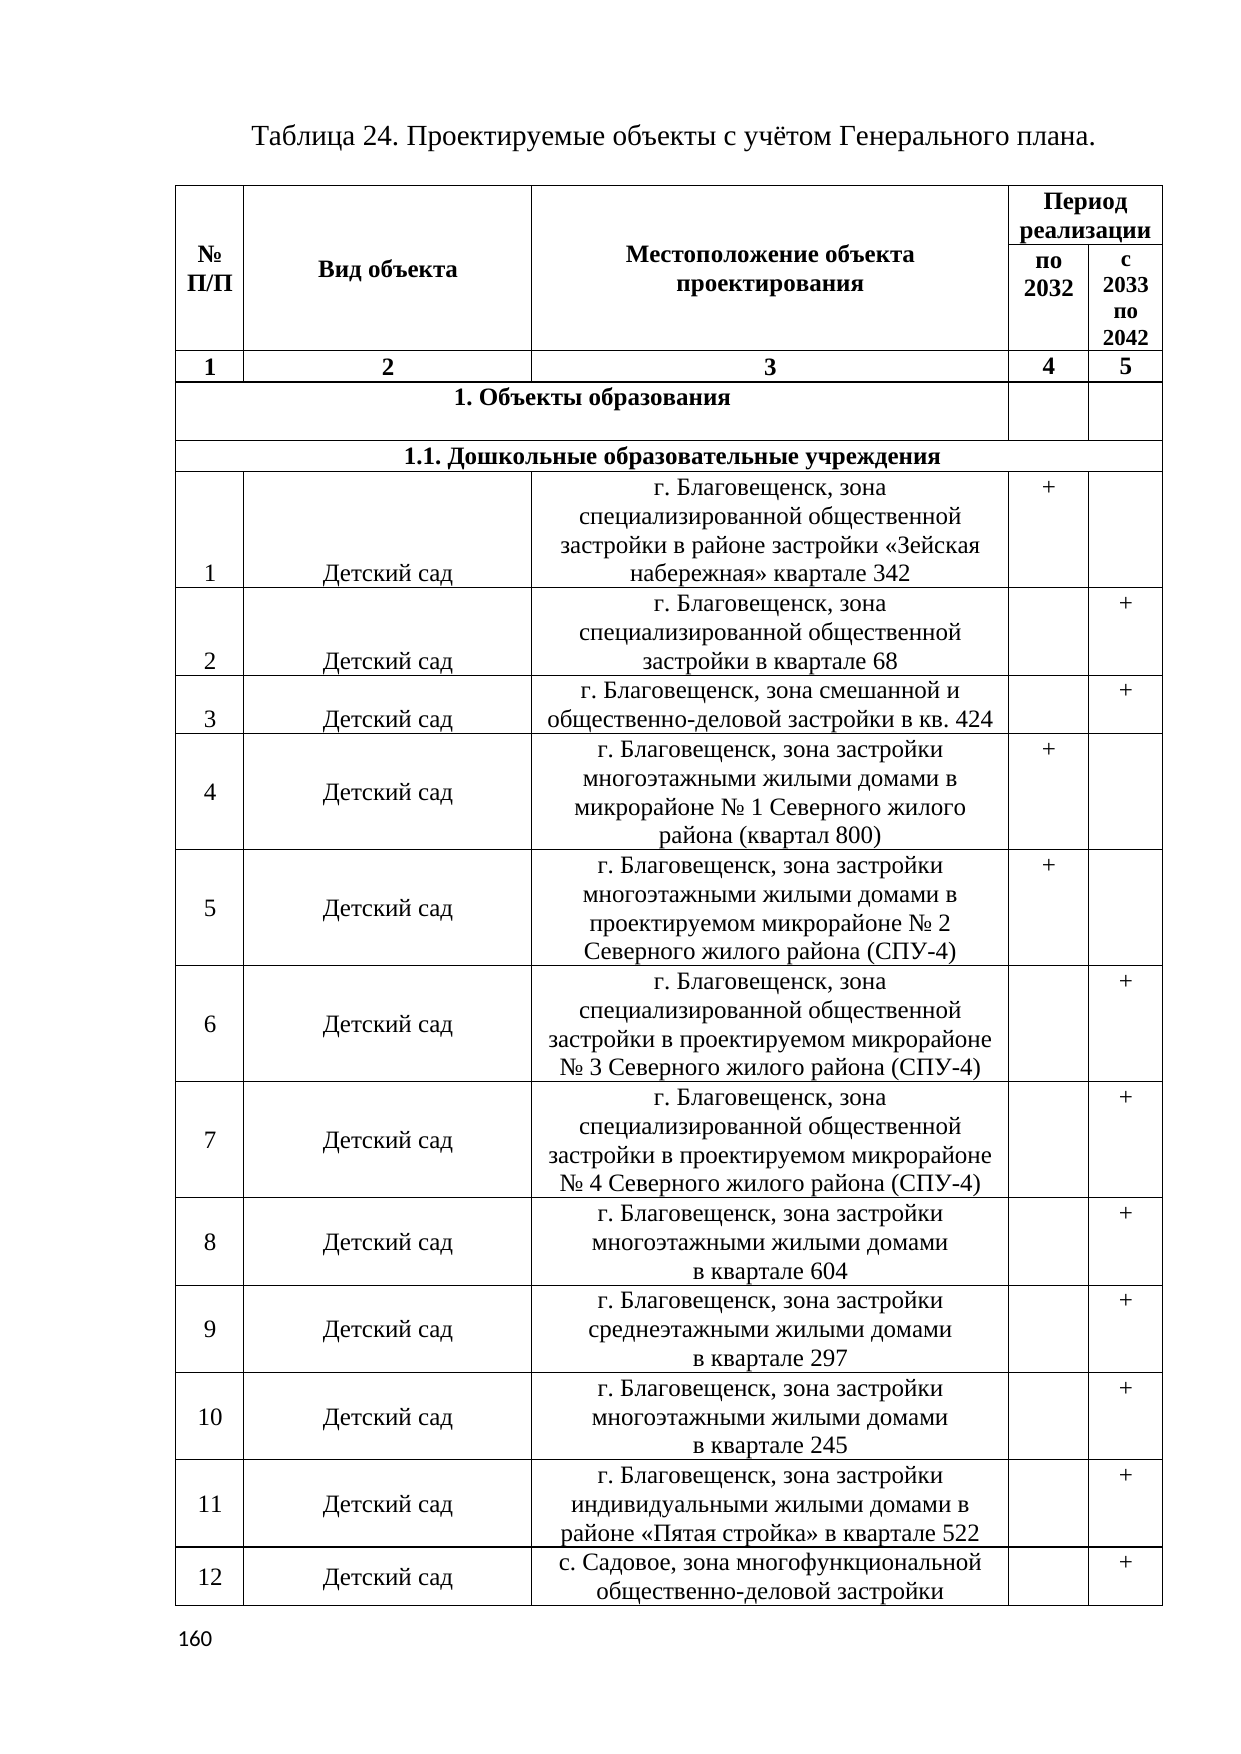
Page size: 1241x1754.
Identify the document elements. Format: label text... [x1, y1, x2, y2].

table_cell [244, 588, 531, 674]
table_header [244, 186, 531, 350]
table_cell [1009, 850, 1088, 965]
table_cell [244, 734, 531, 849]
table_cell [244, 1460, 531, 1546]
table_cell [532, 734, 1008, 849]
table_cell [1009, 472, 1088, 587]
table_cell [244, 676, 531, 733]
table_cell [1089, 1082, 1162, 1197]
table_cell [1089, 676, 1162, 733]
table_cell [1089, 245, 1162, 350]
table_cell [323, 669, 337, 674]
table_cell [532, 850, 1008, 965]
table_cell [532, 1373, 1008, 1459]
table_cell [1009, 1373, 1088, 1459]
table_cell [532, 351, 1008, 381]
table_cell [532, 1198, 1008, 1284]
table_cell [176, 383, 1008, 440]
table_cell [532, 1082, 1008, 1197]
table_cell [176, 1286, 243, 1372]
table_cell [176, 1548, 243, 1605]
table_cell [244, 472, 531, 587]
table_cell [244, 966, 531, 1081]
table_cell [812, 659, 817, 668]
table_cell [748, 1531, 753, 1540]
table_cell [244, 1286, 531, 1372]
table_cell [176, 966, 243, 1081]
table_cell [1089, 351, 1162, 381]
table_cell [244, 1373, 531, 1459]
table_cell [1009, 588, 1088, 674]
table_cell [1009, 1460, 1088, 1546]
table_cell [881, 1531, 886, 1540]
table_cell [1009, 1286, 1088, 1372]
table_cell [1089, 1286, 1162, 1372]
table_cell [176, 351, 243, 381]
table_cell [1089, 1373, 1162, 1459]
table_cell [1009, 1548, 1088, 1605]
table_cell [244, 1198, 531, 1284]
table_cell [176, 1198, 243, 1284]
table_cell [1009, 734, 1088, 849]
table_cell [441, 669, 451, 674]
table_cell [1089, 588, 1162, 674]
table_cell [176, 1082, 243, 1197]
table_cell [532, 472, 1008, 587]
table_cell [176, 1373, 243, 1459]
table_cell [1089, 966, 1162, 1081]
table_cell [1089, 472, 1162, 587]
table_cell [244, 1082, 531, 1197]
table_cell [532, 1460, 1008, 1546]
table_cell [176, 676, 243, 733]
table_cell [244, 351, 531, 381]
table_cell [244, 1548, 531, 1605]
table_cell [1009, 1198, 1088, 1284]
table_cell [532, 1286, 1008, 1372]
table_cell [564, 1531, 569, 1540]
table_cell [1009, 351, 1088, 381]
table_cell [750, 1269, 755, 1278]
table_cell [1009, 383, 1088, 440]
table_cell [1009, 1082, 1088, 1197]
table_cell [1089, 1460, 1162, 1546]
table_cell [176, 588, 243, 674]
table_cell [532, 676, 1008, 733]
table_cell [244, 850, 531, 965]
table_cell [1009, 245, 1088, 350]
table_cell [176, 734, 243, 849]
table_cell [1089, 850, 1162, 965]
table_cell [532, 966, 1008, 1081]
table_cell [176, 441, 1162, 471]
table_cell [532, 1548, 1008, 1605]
text Таблица 24. Проектируемые объекты с учётом Генерального плана. [177, 118, 1152, 152]
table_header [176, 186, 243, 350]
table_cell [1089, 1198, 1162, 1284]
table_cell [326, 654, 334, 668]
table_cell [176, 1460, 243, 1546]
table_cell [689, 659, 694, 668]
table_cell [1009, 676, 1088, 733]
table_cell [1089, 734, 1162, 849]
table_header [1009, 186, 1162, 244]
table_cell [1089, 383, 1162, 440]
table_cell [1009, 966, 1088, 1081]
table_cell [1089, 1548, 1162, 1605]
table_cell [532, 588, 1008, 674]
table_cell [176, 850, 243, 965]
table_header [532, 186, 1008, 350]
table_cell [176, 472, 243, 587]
